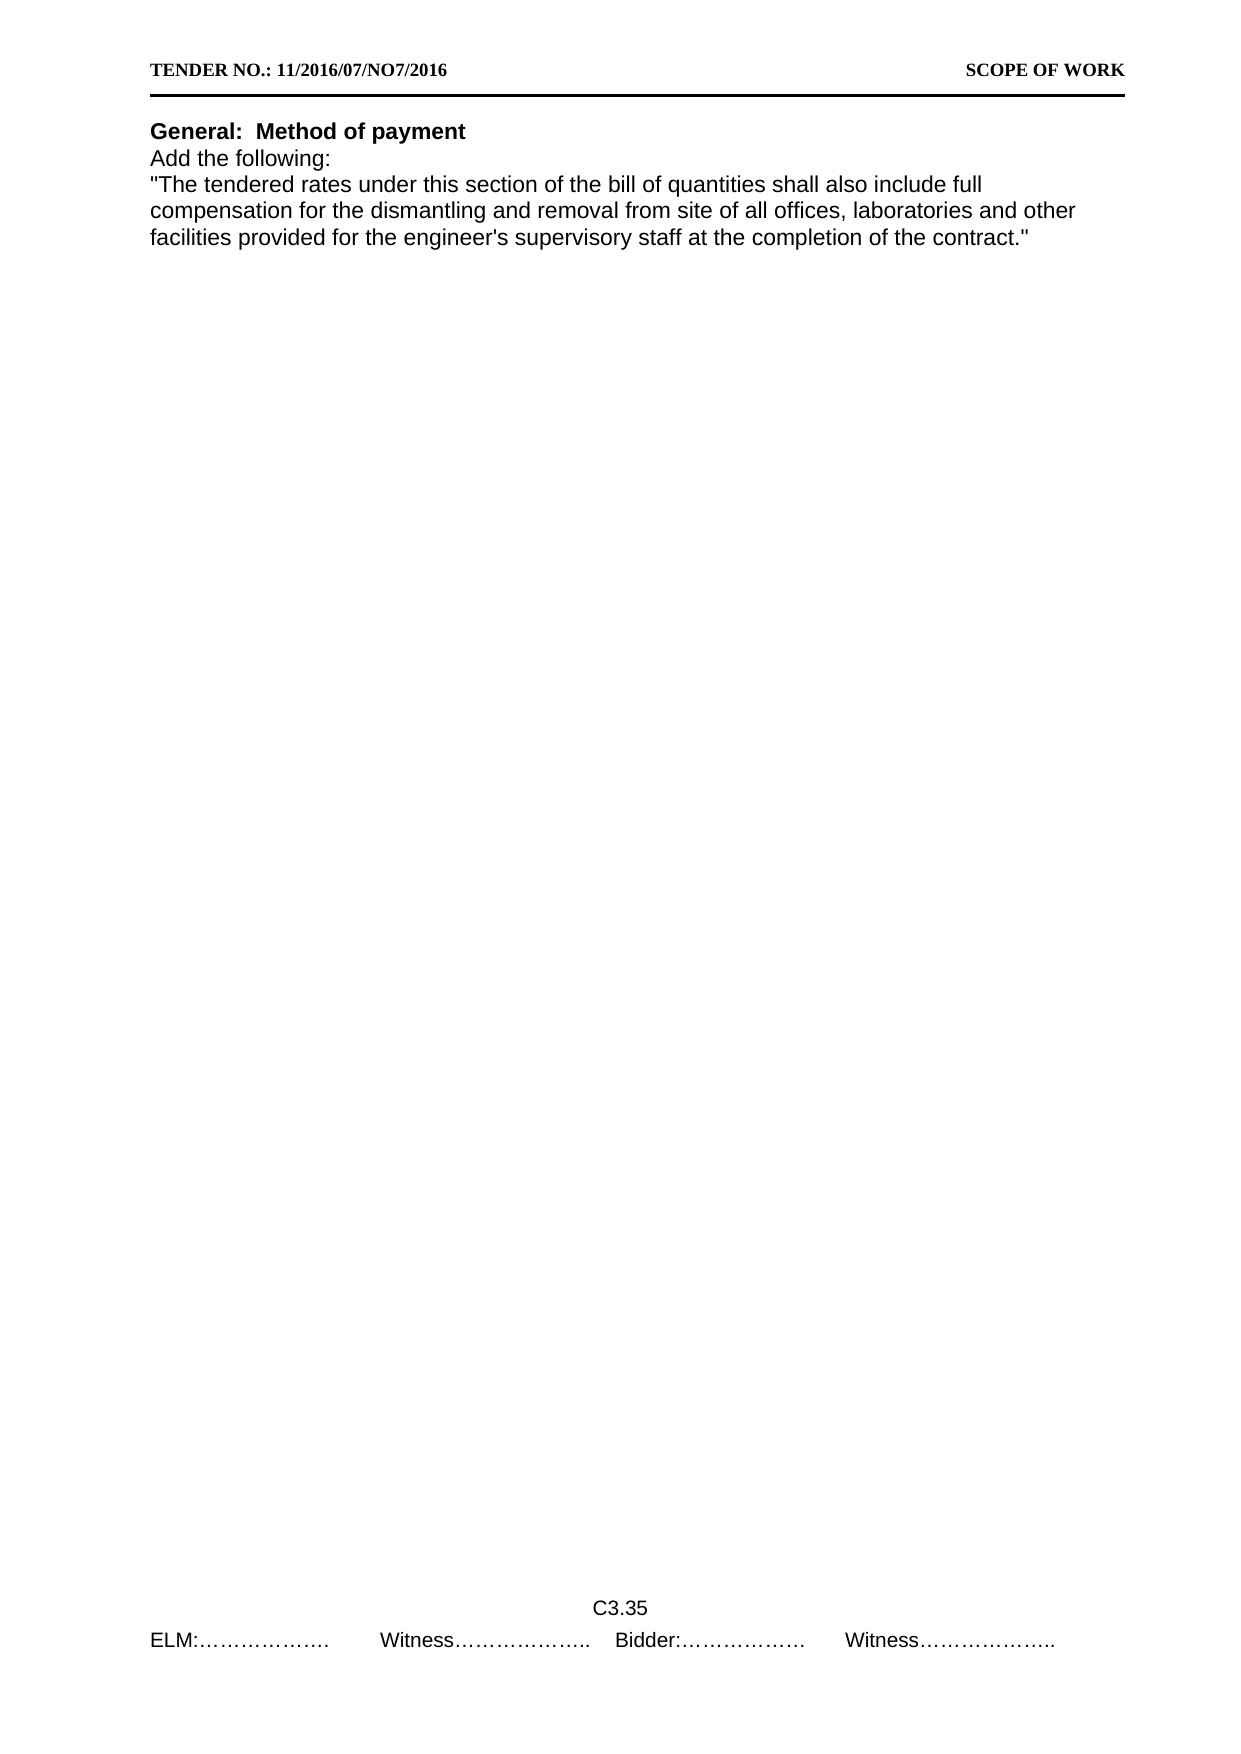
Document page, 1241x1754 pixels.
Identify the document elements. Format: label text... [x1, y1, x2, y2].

text General: Method of payment [150, 118, 1090, 144]
text "The tendered rates under this section of the bill of quantities shall also include full compensation for the dismantling and removal from site of all offices, laboratories and other facilities provided for the engineer's supervisory staff at the completion of the contract." [150, 171, 1090, 250]
text Add the following: [150, 144, 1090, 171]
